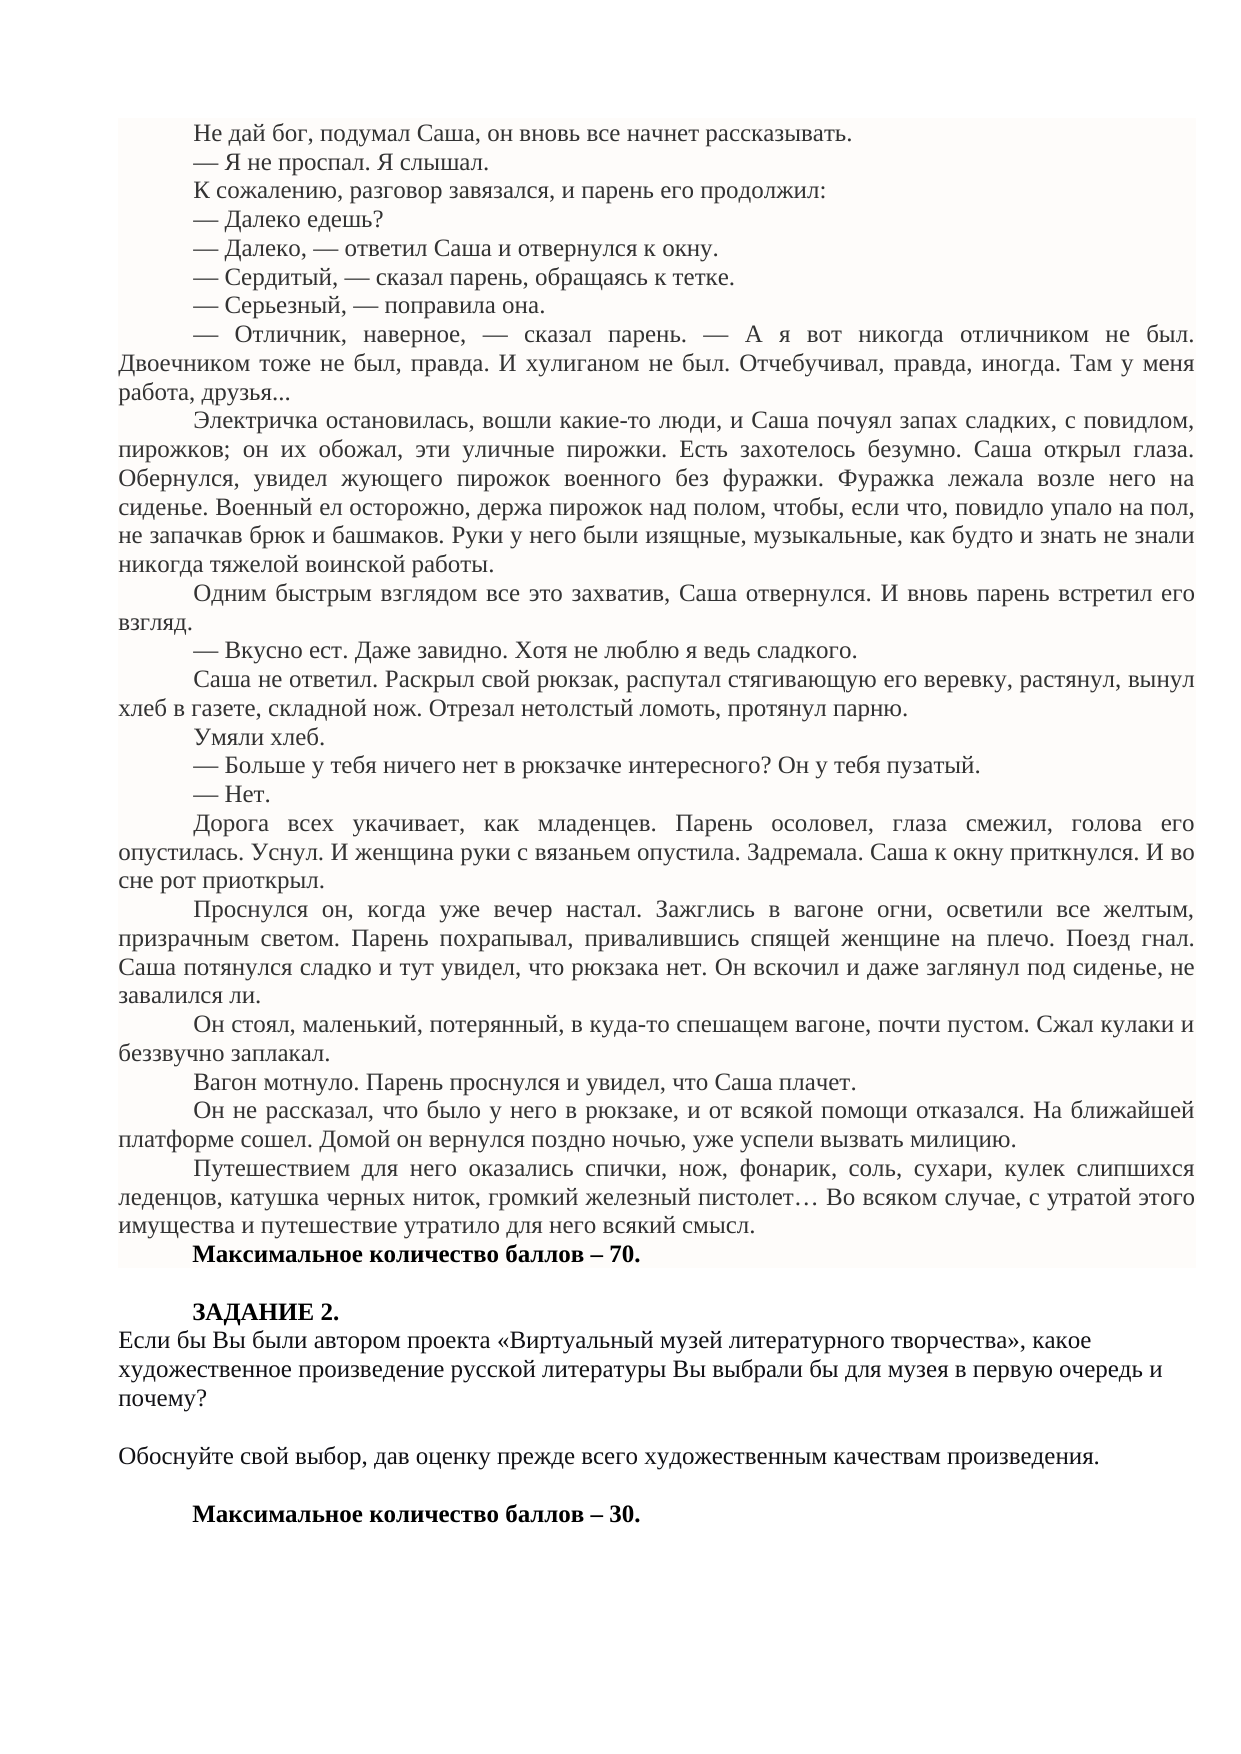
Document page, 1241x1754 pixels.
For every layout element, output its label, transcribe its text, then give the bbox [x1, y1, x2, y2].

text Путешествием для него оказались спички, нож, фонарик, соль, сухари, кулек слипшихся леденцов, катушка черных ниток, громкий железный пистолет… Во всяком случае, с утратой этого имущества и путешествие утратило для него всякий смысл. [118, 1153, 1196, 1239]
text Не дай бог, подумал Саша, он вновь все начнет рассказывать. [118, 118, 1196, 147]
text Саша не ответил. Раскрыл свой рюкзак, распутал стягивающую его веревку, растянул, вынул хлеб в газете, складной нож. Отрезал нетолстый ломоть, протянул парню. [118, 664, 1196, 722]
text Вагон мотнуло. Парень проснулся и увидел, что Саша плачет. [118, 1067, 1196, 1096]
text — Сердитый, — сказал парень, обращаясь к тетке. [118, 262, 1196, 291]
text — Серьезный, — поправила она. [118, 291, 1196, 319]
text — Далеко, — ответил Саша и отвернулся к окну. [118, 233, 1196, 262]
text — Нет. [118, 779, 1196, 808]
text ЗАДАНИЕ 2. [118, 1297, 1196, 1326]
text Обоснуйте свой выбор, дав оценку прежде всего художественным качествам произведения. [118, 1441, 1196, 1470]
text — Далеко едешь? [118, 204, 1196, 233]
text Одним быстрым взглядом все это захватив, Саша отвернулся. И вновь парень встретил его взгляд. [118, 578, 1196, 636]
text Если бы Вы были автором проекта «Виртуальный музей литературного творчества», какое художественное произведение русской литературы Вы выбрали бы для музея в первую очередь и почему? [118, 1326, 1196, 1412]
text Проснулся он, когда уже вечер настал. Зажглись в вагоне огни, осветили все желтым, призрачным светом. Парень похрапывал, привалившись спящей женщине на плечо. Поезд гнал. Саша потянулся сладко и тут увидел, что рюкзака нет. Он вскочил и даже заглянул под сиденье, не завалился ли. [118, 894, 1196, 1009]
text К сожалению, разговор завязался, и парень его продолжил: [118, 176, 1196, 204]
text Дорога всех укачивает, как младенцев. Парень осоловел, глаза смежил, голова его опустилась. Уснул. И женщина руки с вязаньем опустила. Задремала. Саша к окну приткнулся. И во сне рот приоткрыл. [118, 808, 1196, 894]
text — Вкусно ест. Даже завидно. Хотя не люблю я ведь сладкого. [118, 636, 1196, 664]
text Электричка остановилась, вошли какие-то люди, и Саша почуял запах сладких, с повидлом, пирожков; он их обожал, эти уличные пирожки. Есть захотелось безумно. Саша открыл глаза. Обернулся, увидел жующего пирожок военного без фуражки. Фуражка лежала возле него на сиденье. Военный ел осторожно, держа пирожок над полом, чтобы, если что, повидло упало на пол, не запачкав брюк и башмаков. Руки у него были изящные, музыкальные, как будто и знать не знали никогда тяжелой воинской работы. [118, 406, 1196, 578]
text — Больше у тебя ничего нет в рюкзачке интересного? Он у тебя пузатый. [118, 751, 1196, 779]
text — Отличник, наверное, — сказал парень. — А я вот никогда отличником не был. Двоечником тоже не был, правда. И хулиганом не был. Отчебучивал, правда, иногда. Там у меня работа, друзья... [118, 319, 1196, 406]
text Максимальное количество баллов – 70. [118, 1239, 1196, 1268]
text — Я не проспал. Я слышал. [118, 147, 1196, 176]
text Максимальное количество баллов – 30. [118, 1499, 1196, 1528]
text Он не рассказал, что было у него в рюкзаке, и от всякой помощи отказался. На ближайшей платформе сошел. Домой он вернулся поздно ночью, уже успели вызвать милицию. [118, 1096, 1196, 1153]
text Умяли хлеб. [118, 722, 1196, 751]
text Он стоял, маленький, потерянный, в куда-то спешащем вагоне, почти пустом. Сжал кулаки и беззвучно заплакал. [118, 1009, 1196, 1067]
